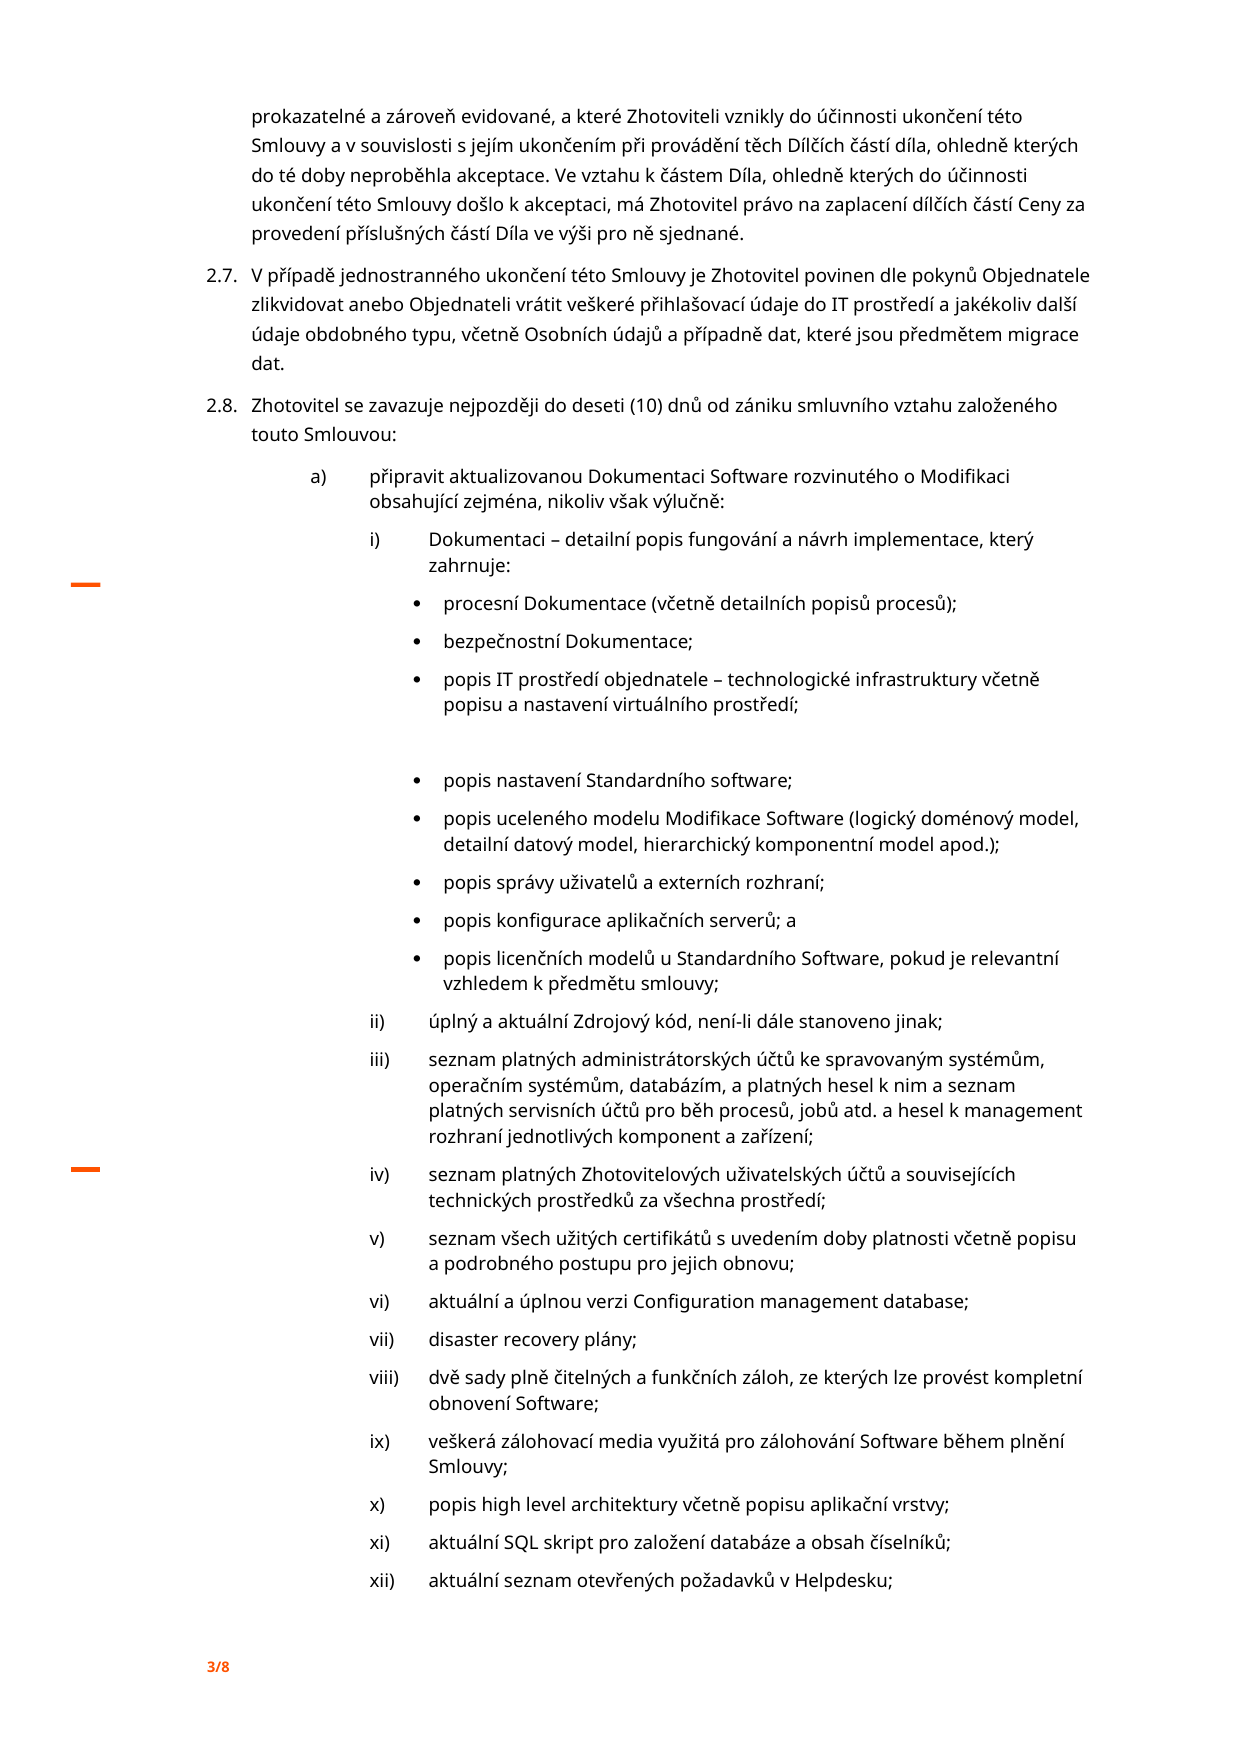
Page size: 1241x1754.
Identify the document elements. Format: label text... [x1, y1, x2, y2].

list úplný a aktuální Zdrojový kód, není-li dále stanoveno jinak; [369, 1009, 1093, 1034]
list aktuální seznam otevřených požadavků v Helpdesku; [369, 1568, 1093, 1593]
list procesní Dokumentace (včetně detailních popisů procesů); [413, 590, 1093, 616]
list popis high level architektury včetně popisu aplikační vrstvy; [369, 1492, 1093, 1517]
subtitle V případě jednostranného ukončení této Smlouvy je Zhotovitel povinen dle pokynů Objednatele zlikvidovat anebo Objednateli vrátit veškeré přihlašovací údaje do IT prostředí a jakékoliv další údaje obdobného typu, včetně Osobních údajů a případně dat, které jsou předmětem migrace dat. [206, 262, 1093, 376]
list Dokumentaci – detailní popis fungování a návrh implementace, který zahrnuje: [369, 526, 1093, 577]
list připravit aktualizovanou Dokumentaci Software rozvinutého o Modifikaci obsahující zejména, nikoliv však výlučně: [310, 463, 1093, 514]
list seznam platných administrátorských účtů ke spravovaným systémům, operačním systémům, databázím, a platných hesel k nim a seznam platných servisních účtů pro běh procesů, jobů atd. a hesel k management rozhraní jednotlivých komponent a zařízení; [369, 1047, 1093, 1149]
list popis nastavení Standardního software; [413, 768, 1093, 793]
list dvě sady plně čitelných a funkčních záloh, ze kterých lze provést kompletní obnovení Software; [369, 1364, 1093, 1416]
list popis konfigurace aplikačních serverů; a [413, 907, 1093, 933]
list seznam platných Zhotovitelových uživatelských účtů a souvisejících technických prostředků za všechna prostředí; [369, 1161, 1093, 1212]
subtitle Zhotovitel se zavazuje nejpozději do deseti (10) dnů od zániku smluvního vztahu založeného touto Smlouvou: [206, 392, 1093, 447]
list popis licenčních modelů u Standardního Software, pokud je relevantní vzhledem k předmětu smlouvy; [413, 945, 1093, 996]
list aktuální SQL skript pro založení databáze a obsah číselníků; [369, 1529, 1093, 1555]
list seznam všech užitých certifikátů s uvedením doby platnosti včetně popisu a podrobného postupu pro jejich obnovu; [369, 1225, 1093, 1276]
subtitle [206, 103, 1093, 246]
list popis správy uživatelů a externích rozhraní; [413, 869, 1093, 895]
list bezpečnostní Dokumentace; [413, 628, 1093, 653]
list veškerá zálohovací media využitá pro zálohování Software během plnění Smlouvy; [369, 1428, 1093, 1479]
list aktuální a úplnou verzi Configuration management database; [369, 1288, 1093, 1314]
list popis IT prostředí objednatele – technologické infrastruktury včetně popisu a nastavení virtuálního prostředí; [413, 666, 1093, 717]
list popis uceleného modelu Modifikace Software (logický doménový model, detailní datový model, hierarchický komponentní model apod.); [413, 806, 1093, 857]
list disaster recovery plány; [369, 1326, 1093, 1352]
